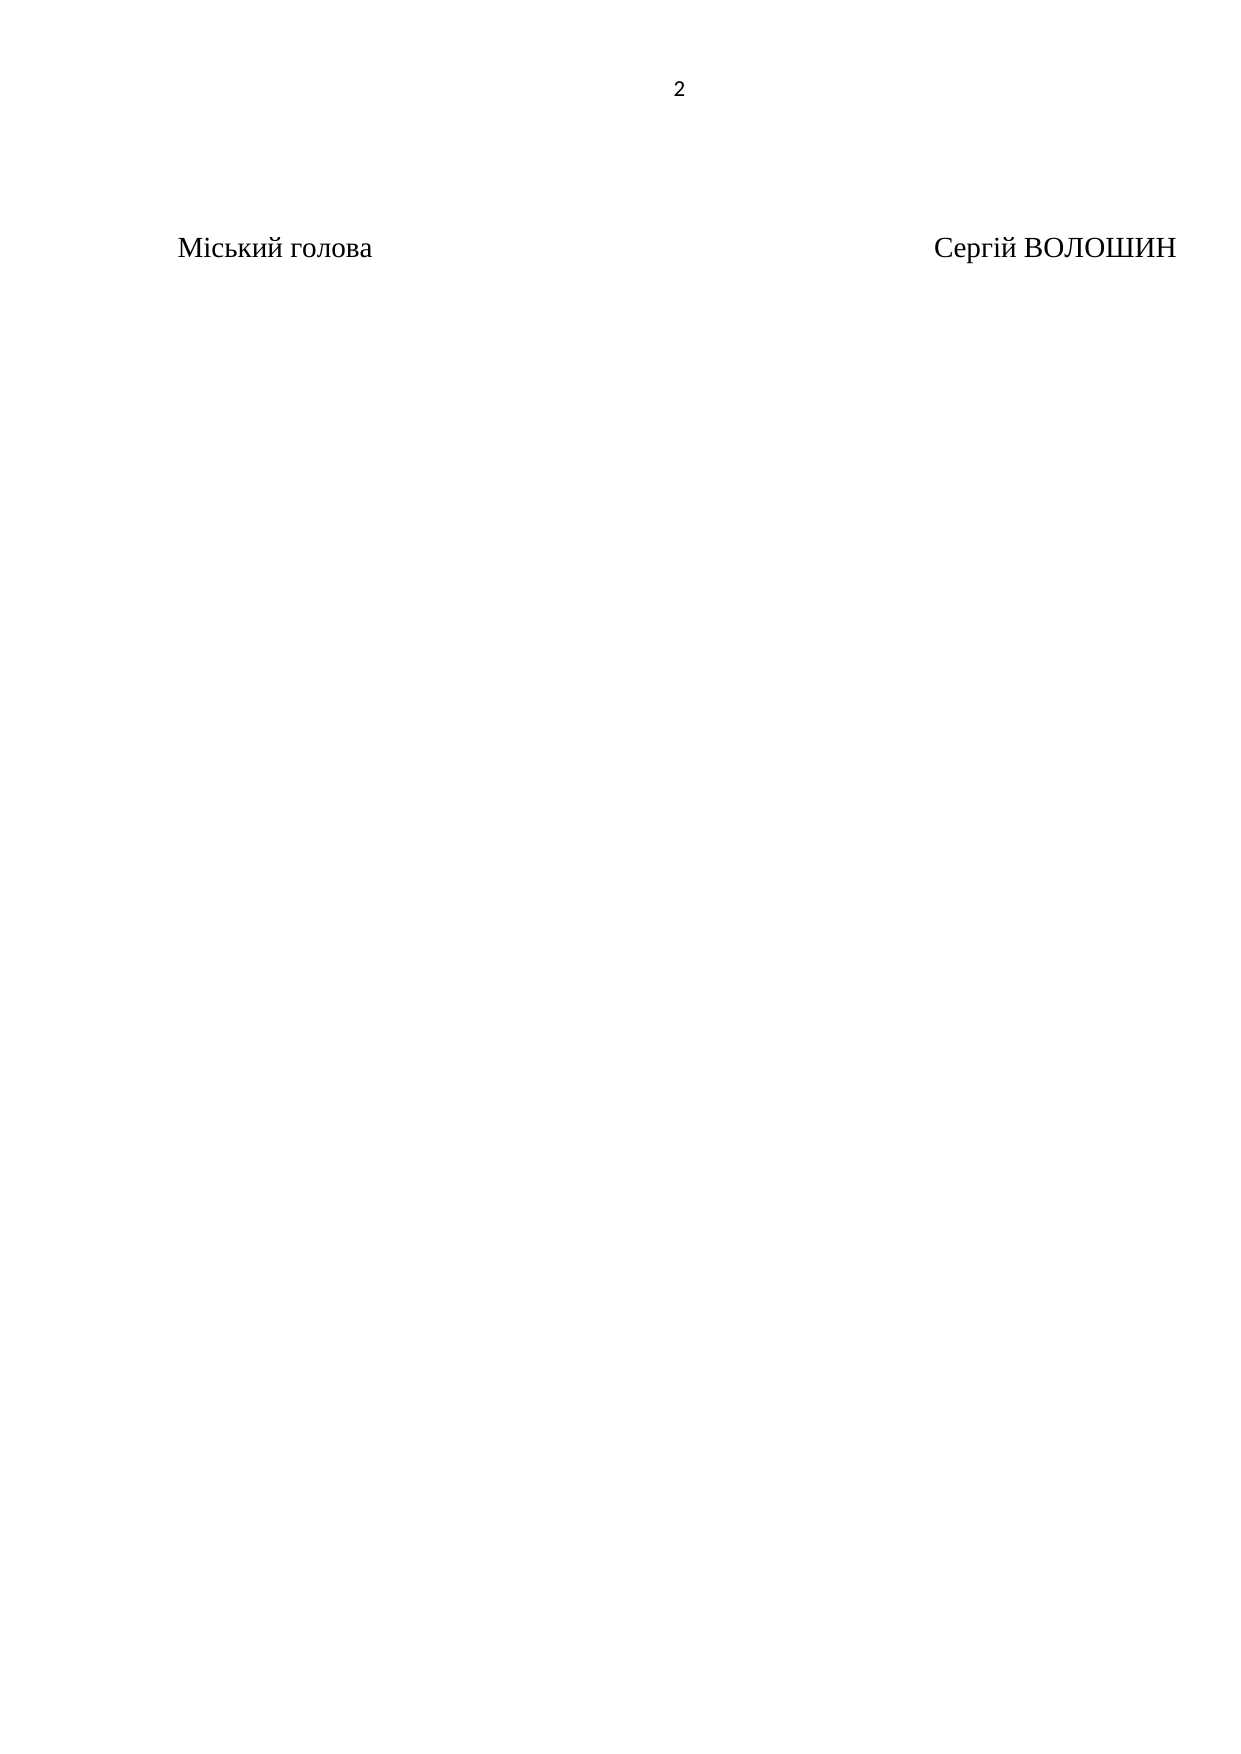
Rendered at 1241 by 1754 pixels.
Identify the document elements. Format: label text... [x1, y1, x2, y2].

text Міський голова Сергій ВОЛОШИН [177, 231, 1181, 264]
